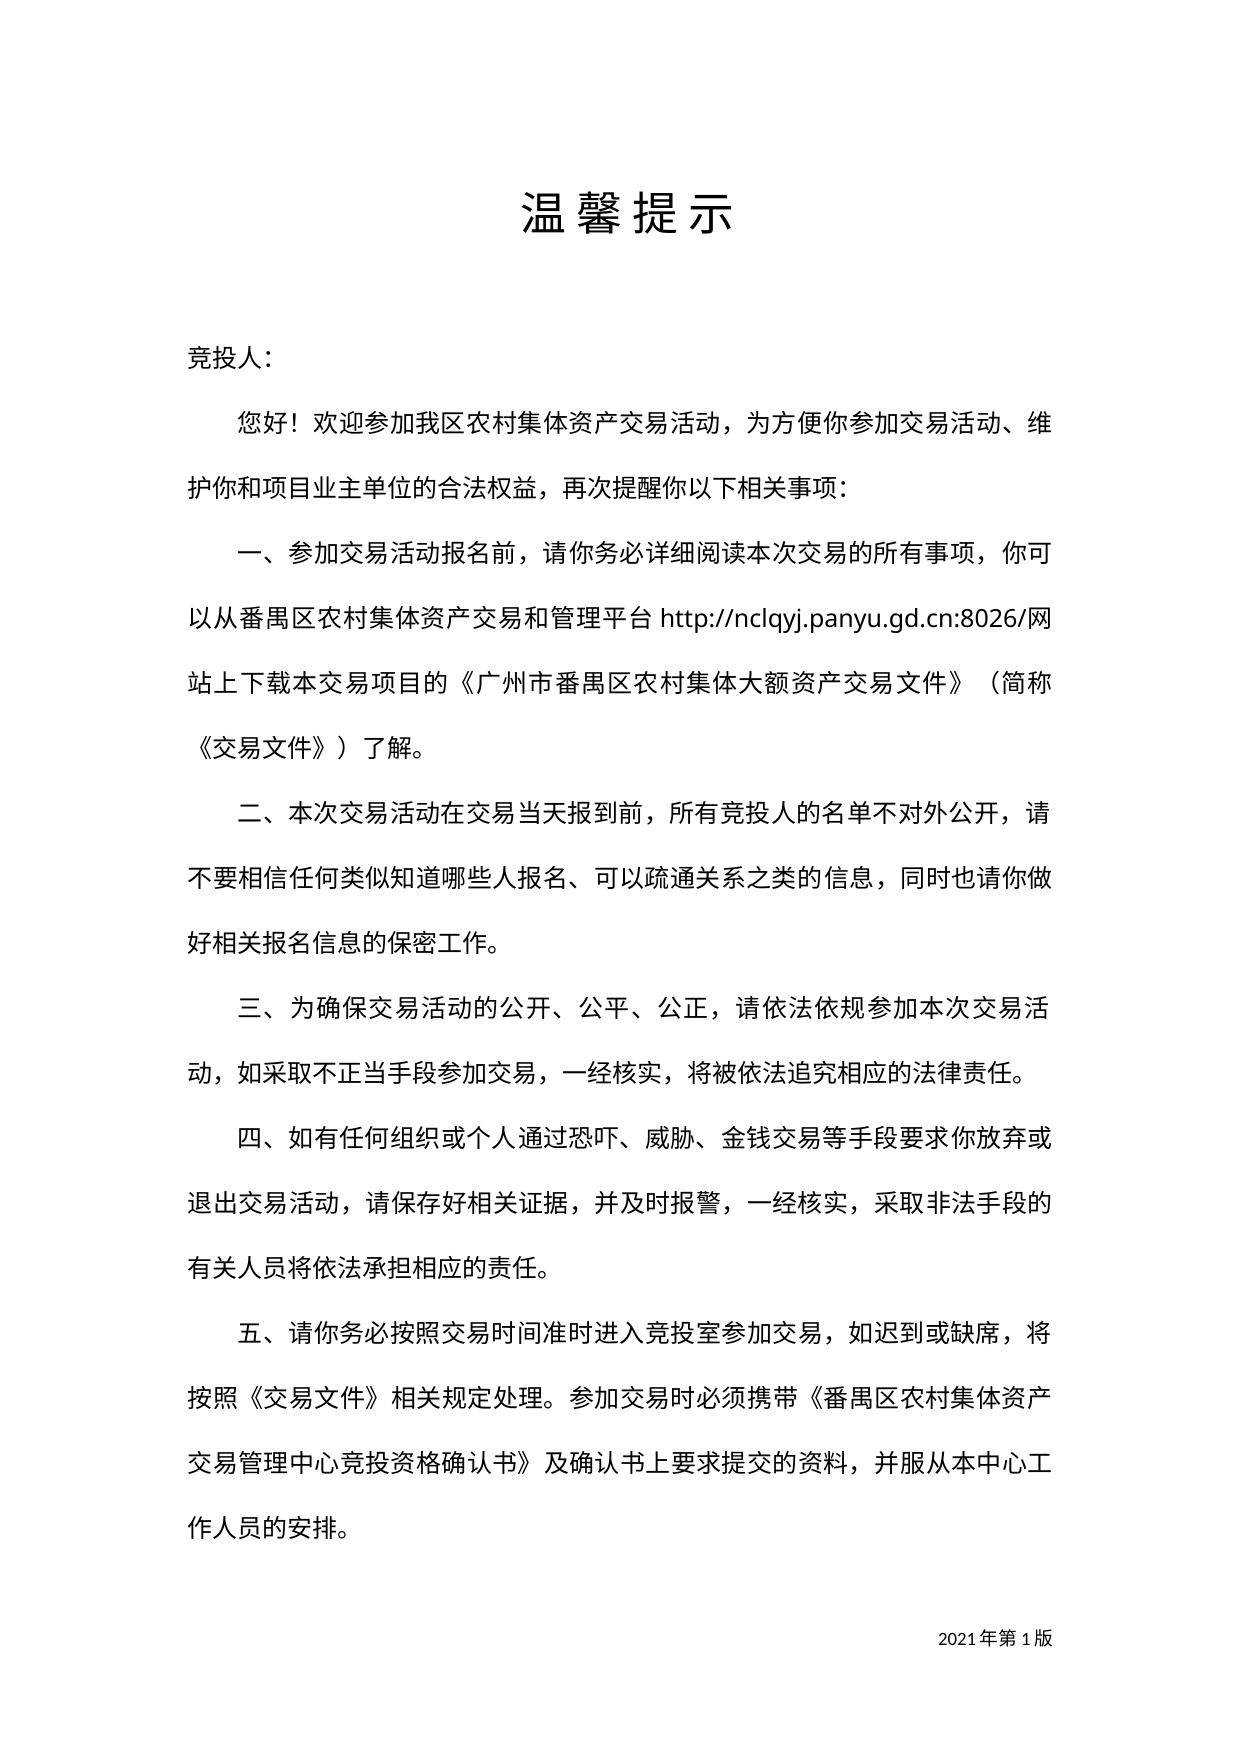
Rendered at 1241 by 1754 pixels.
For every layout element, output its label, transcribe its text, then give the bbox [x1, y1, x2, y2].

list 五、请你务必按照交易时间准时进入竞投室参加交易，如迟到或缺席，将按照《交易文件》相关规定处理。参加交易时必须携带《番禺区农村集体资产交易管理中心竞投资格确认书》及确认书上要求提交的资料，并服从本中心工作人员的安排。 [187, 1299, 1053, 1559]
text 您好！欢迎参加我区农村集体资产交易活动，为方便你参加交易活动、维护你和项目业主单位的合法权益，再次提醒你以下相关事项： [187, 389, 1053, 519]
text 一、参加交易活动报名前，请你务必详细阅读本次交易的所有事项，你可以从番禺区农村集体资产交易和管理平台http://nclqyj.panyu.gd.cn:8026/网站上下载本交易项目的《广州市番禺区农村集体大额资产交易文件》（简称《交易文件》）了解。 [187, 519, 1053, 779]
text 竞投人： [187, 324, 1053, 389]
text 温 馨 提 示 [187, 162, 1053, 259]
list 二、本次交易活动在交易当天报到前，所有竞投人的名单不对外公开，请不要相信任何类似知道哪些人报名、可以疏通关系之类的信息，同时也请你做好相关报名信息的保密工作。 [187, 779, 1053, 974]
list 四、如有任何组织或个人通过恐吓、威胁、金钱交易等手段要求你放弃或退出交易活动，请保存好相关证据，并及时报警，一经核实，采取非法手段的有关人员将依法承担相应的责任。 [187, 1104, 1053, 1299]
list 三、为确保交易活动的公开、公平、公正，请依法依规参加本次交易活动，如采取不正当手段参加交易，一经核实，将被依法追究相应的法律责任。 [187, 974, 1053, 1104]
